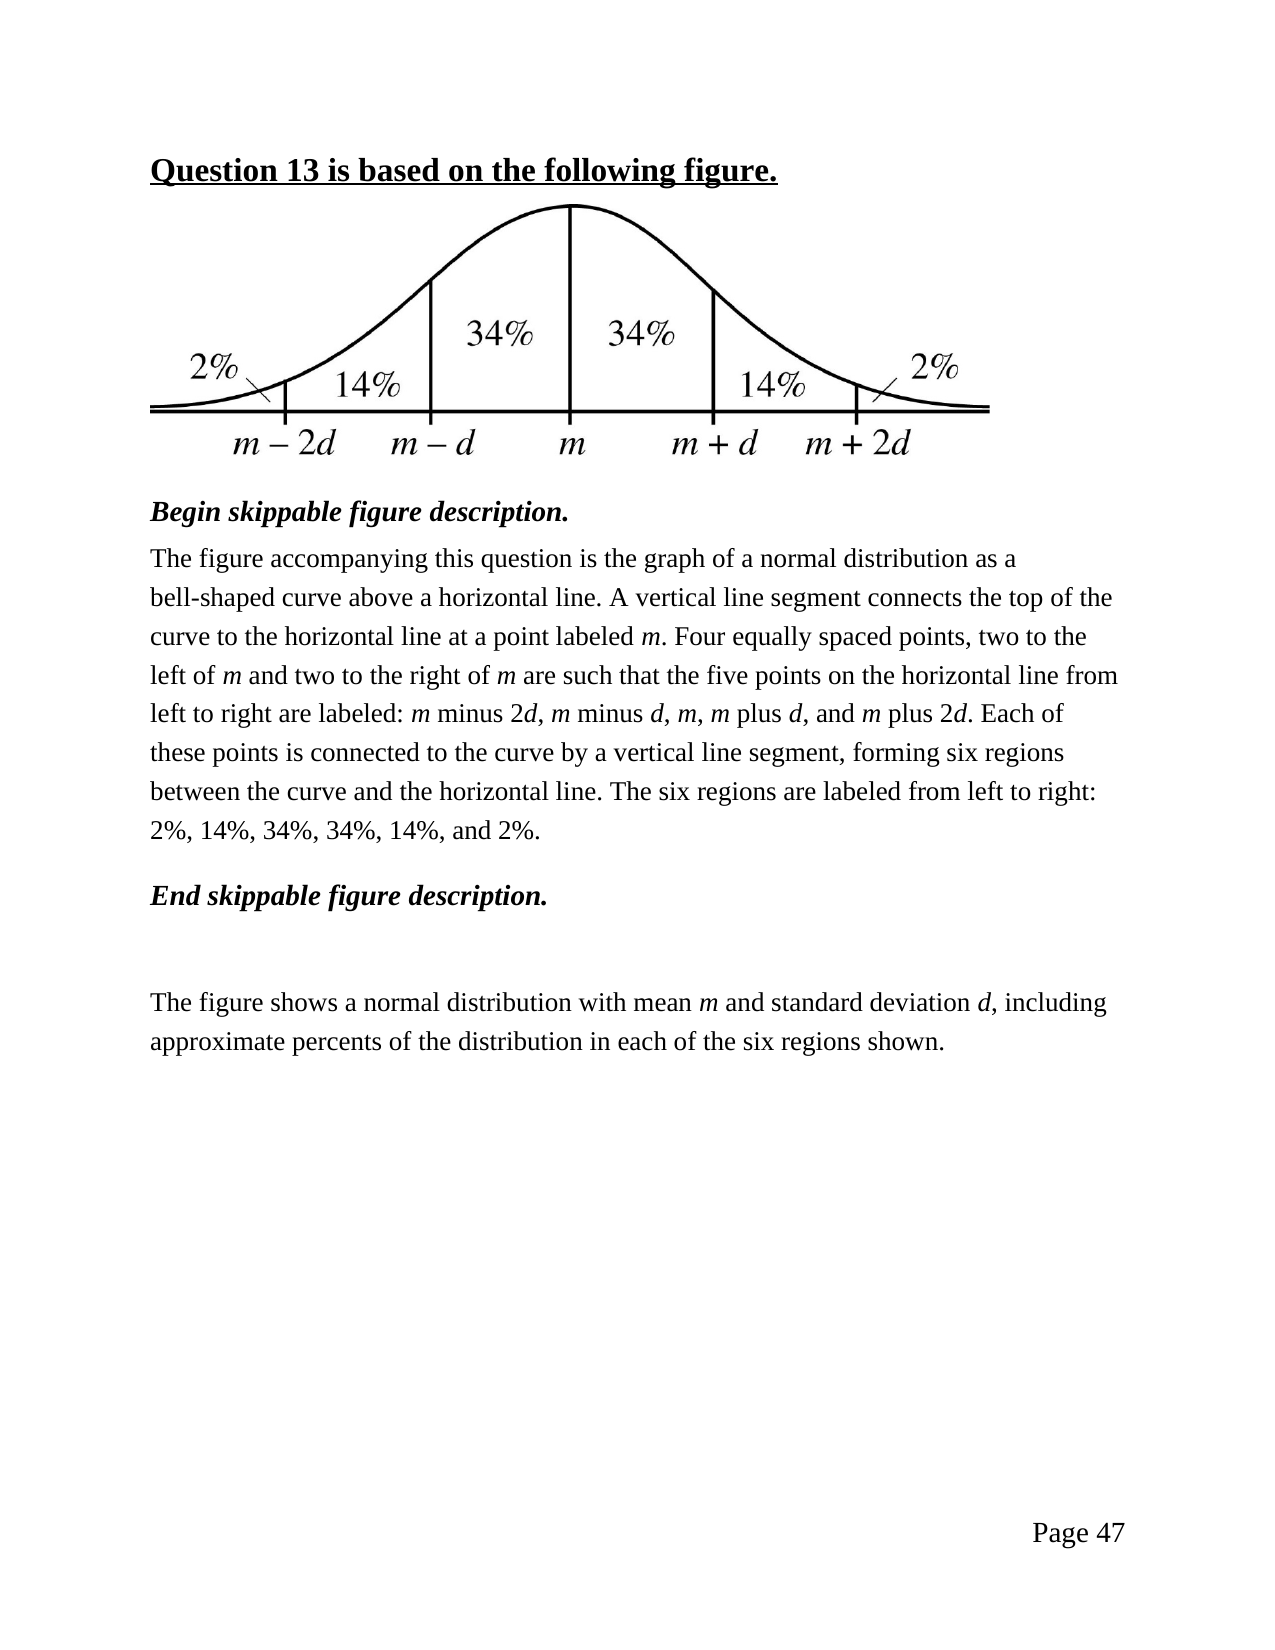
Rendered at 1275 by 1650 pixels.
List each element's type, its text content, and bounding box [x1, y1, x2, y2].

subtitle Question 13 is based on the following figure. [150, 150, 1125, 188]
text The figure shows a normal distribution with mean m and standard deviation d, including approximate percents of the distribution in each of the six regions shown. [150, 986, 1125, 1056]
subtitle End skippable figure description. [150, 878, 1125, 912]
picture [150, 204, 990, 462]
subtitle Begin skippable figure description. [150, 494, 1125, 528]
text The figure accompanying this question is the graph of a normal distribution as a bell-shaped curve above a horizontal line. A vertical line segment connects the top of the curve to the horizontal line at a point labeled m. Four equally spaced points, two to the left of m and two to the right of m are such that the five points on the horizontal line from left to right are labeled: m minus 2d, m minus d, m, m plus d, and m plus 2d. Each of these points is connected to the curve by a vertical line segment, forming six regions between the curve and the horizontal line. The six regions are labeled from left to right: 2%, 14%, 34%, 34%, 14%, and 2%. [150, 542, 1125, 845]
